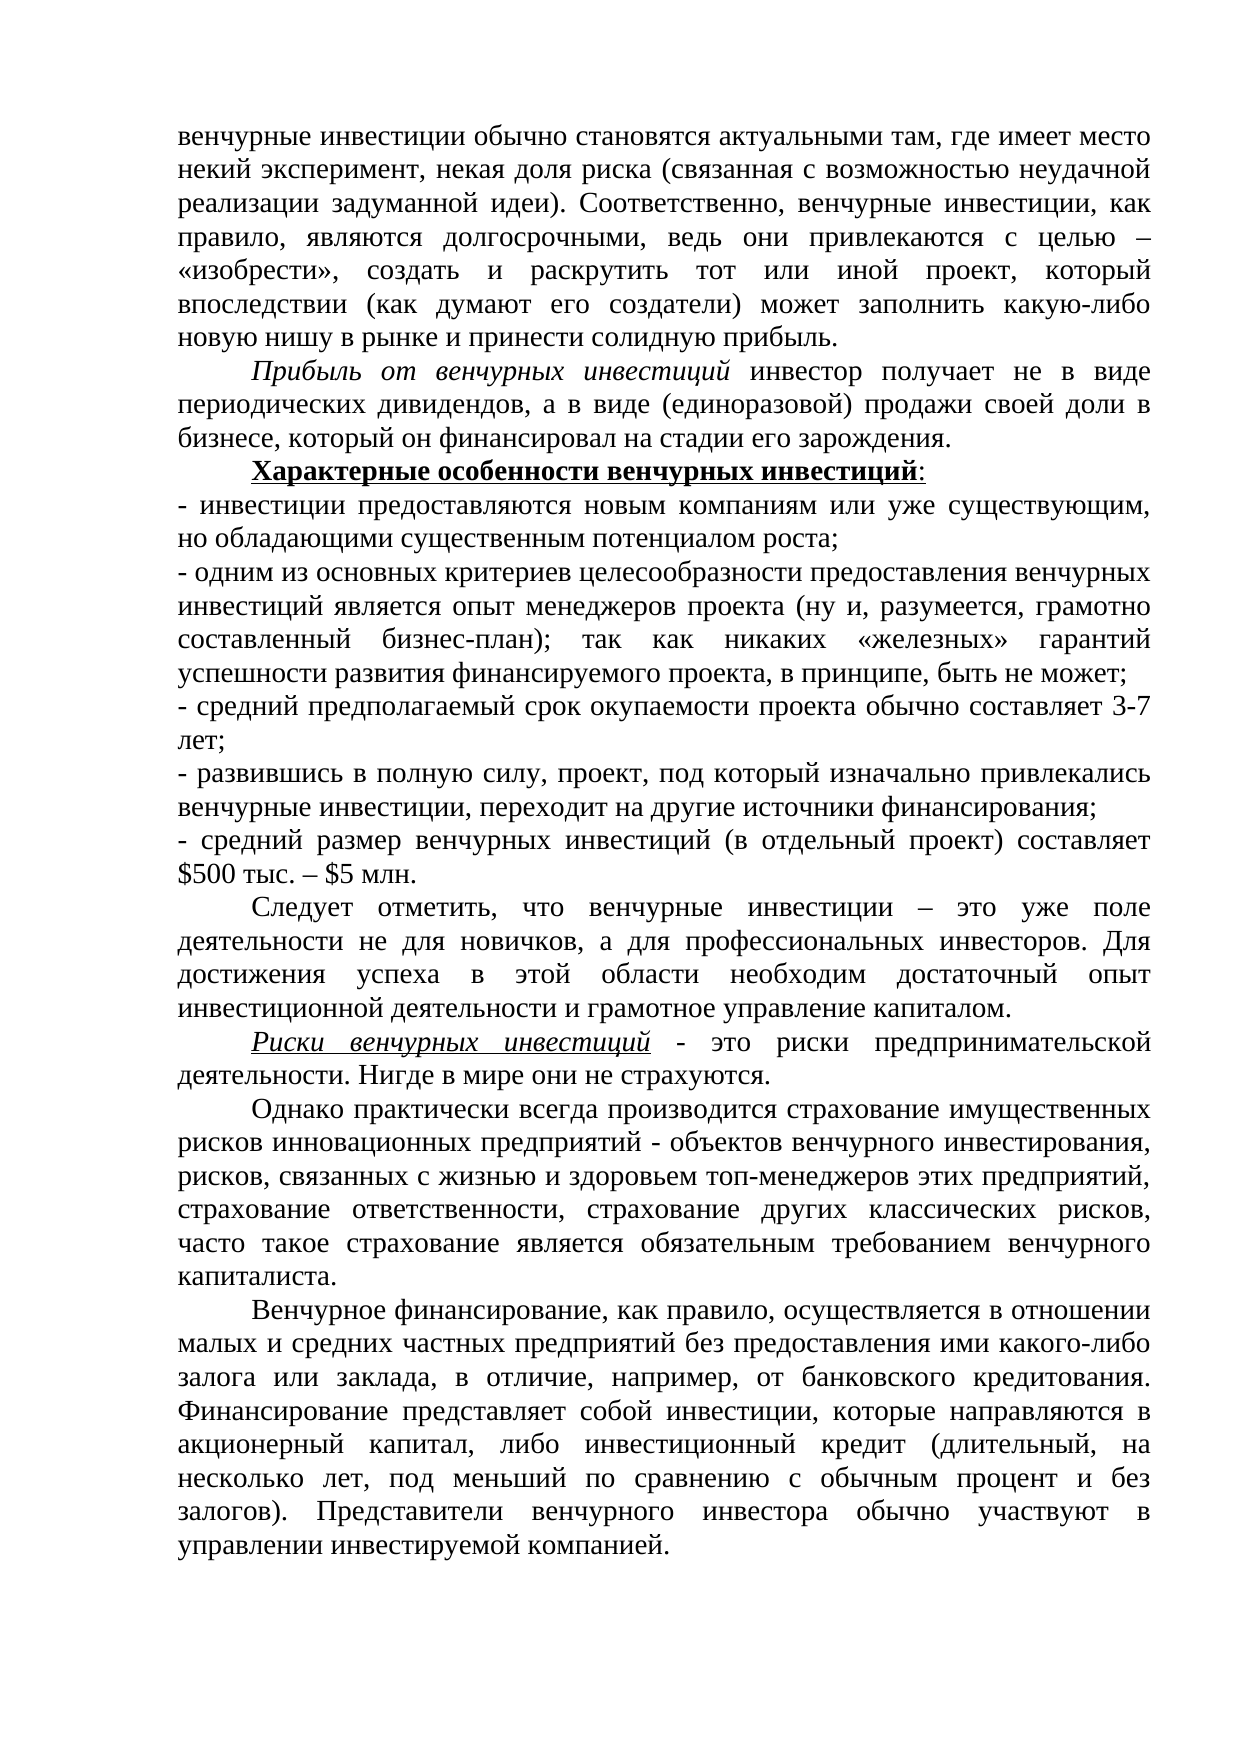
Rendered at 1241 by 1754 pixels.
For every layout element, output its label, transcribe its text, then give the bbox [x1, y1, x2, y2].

text - развившись в полную силу, проект, под который изначально привлекались венчурные инвестиции, переходит на другие источники финансирования; [177, 755, 1152, 822]
text Прибыль от венчурных инвестиций инвестор получает не в виде периодических дивидендов, а в виде (единоразовой) продажи своей доли в бизнесе, который он финансировал на стадии его зарождения. [177, 353, 1152, 453]
text Следует отметить, что венчурные инвестиции – это уже поле деятельности не для новичков, а для профессиональных инвесторов. Для достижения успеха в этой области необходим достаточный опыт инвестиционной деятельности и грамотное управление капиталом. [177, 889, 1152, 1024]
text Венчурное финансирование, как правило, осуществляется в отношении малых и средних частных предприятий без предоставления ими какого-либо залога или заклада, в отличие, например, от банковского кредитования. Финансирование представляет собой инвестиции, которые направляются в акционерный капитал, либо инвестиционный кредит (длительный, на несколько лет, под меньший по сравнению с обычным процент и без залогов). Представители венчурного инвестора обычно участвуют в управлении инвестируемой компанией. [177, 1292, 1152, 1560]
text - средний размер венчурных инвестиций (в отдельный проект) составляет $500 тыс. – $5 млн. [177, 822, 1152, 889]
text - одним из основных критериев целесообразности предоставления венчурных инвестиций является опыт менеджеров проекта (ну и, разумеется, грамотно составленный бизнес-план); так как никаких «железных» гарантий успешности развития финансируемого проекта, в принципе, быть не может; [177, 554, 1152, 688]
text Риски венчурных инвестиций - это риски предпринимательской деятельности. Нигде в мире они не страхуются. [177, 1024, 1152, 1091]
text - средний предполагаемый срок окупаемости проекта обычно составляет 3-7 лет; [177, 688, 1152, 755]
text Характерные особенности венчурных инвестиций: [177, 453, 1152, 487]
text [177, 118, 1152, 353]
text - инвестиции предоставляются новым компаниям или уже существующим, но обладающими существенным потенциалом роста; [177, 487, 1152, 554]
text Однако практически всегда производится страхование имущественных рисков инновационных предприятий - объектов венчурного инвестирования, рисков, связанных с жизнью и здоровьем топ-менеджеров этих предприятий, страхование ответственности, страхование других классических рисков, часто такое страхование является обязательным требованием венчурного капиталиста. [177, 1091, 1152, 1292]
